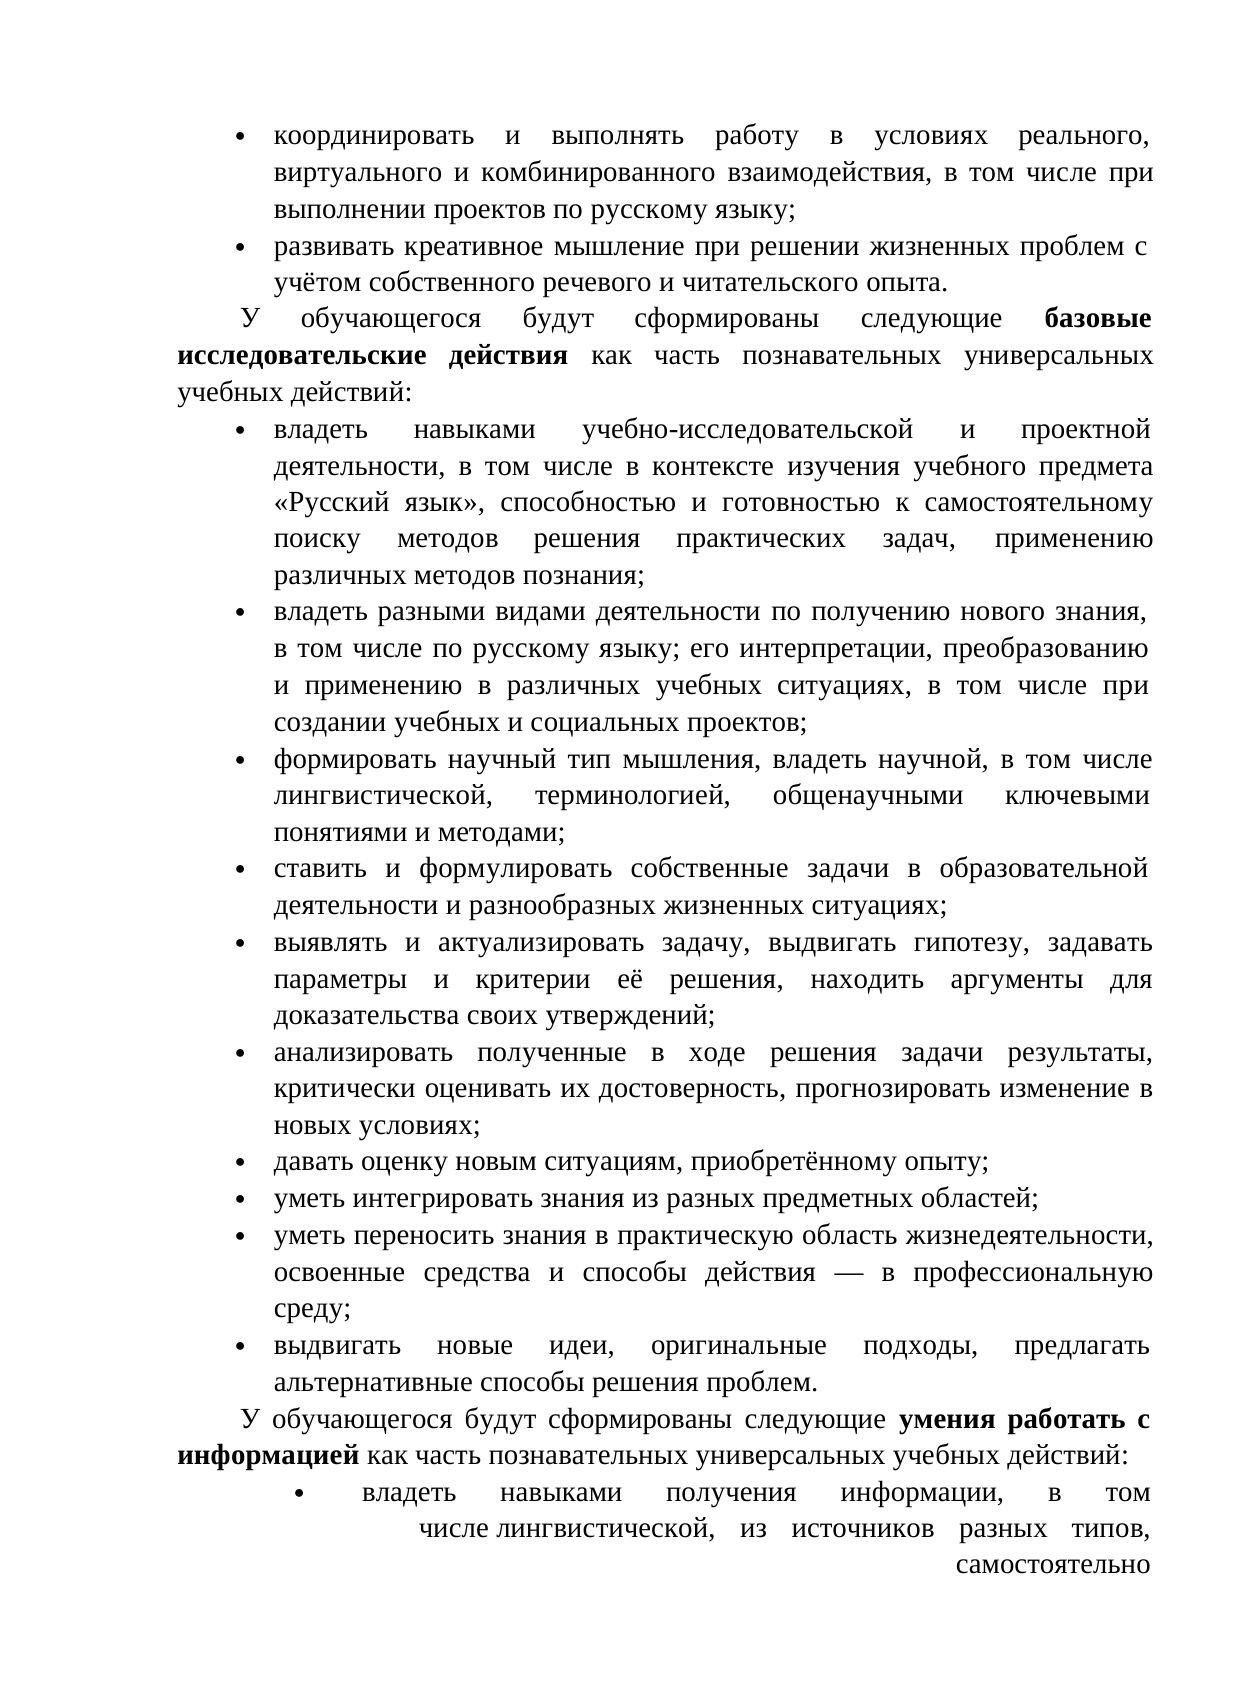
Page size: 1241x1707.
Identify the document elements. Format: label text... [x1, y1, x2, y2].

text  выявлять и актуализировать задачу, выдвигать гипотезу, задавать параметры и критерии её решения, находить аргументы для доказательства своих утверждений; [236, 924, 1153, 1031]
text  ставить и формулировать собственные задачи в образовательной деятельности и разнообразных жизненных ситуациях; [236, 851, 1158, 921]
text  формировать научный тип мышления, владеть научной, в том числе лингвистической, терминологией, общенаучными ключевыми понятиями и методами; [236, 741, 1153, 847]
text  развивать креативное мышление при решении жизненных проблем с учётом собственного речевого и читательского опыта. [236, 228, 1158, 298]
text  координировать и выполнять работу в условиях реального, виртуального и комбинированного взаимодействия, в том числе при выполнении проектов по русскому языку; [236, 117, 1154, 224]
text  уметь переносить знания в практическую область жизнедеятельности, освоенные средства и способы действия — в профессиональную среду; [236, 1217, 1153, 1324]
text У обучающегося будут сформированы следующие умения работать с информацией как часть познавательных универсальных учебных действий: [177, 1401, 1158, 1471]
text  владеть навыками учебно-исследовательской и проектной деятельности, в том числе в контексте изучения учебного предмета «Русский язык», способностью и готовностью к самостоятельному поиску методов решения практических задач, применению различных методов познания; [236, 411, 1153, 591]
text владеть навыками получения информации, в том числе лингвистической, из источников разных типов, самостоятельно [229, 1474, 1151, 1580]
text  выдвигать новые идеи, оригинальные подходы, предлагать альтернативные способы решения проблем. [236, 1327, 1158, 1397]
text  владеть разными видами деятельности по получению нового знания, в том числе по русскому языку; его интерпретации, преобразованию и применению в различных учебных ситуациях, в том числе при создании учебных и социальных проектов; [236, 593, 1158, 738]
text У обучающегося будут сформированы следующие базовые исследовательские действия как часть познавательных универсальных учебных действий: [177, 301, 1154, 408]
text  давать оценку новым ситуациям, приобретённому опыту; [236, 1143, 1154, 1177]
text  уметь интегрировать знания из разных предметных областей; [236, 1180, 1154, 1214]
text  анализировать полученные в ходе решения задачи результаты, критически оценивать их достоверность, прогнозировать изменение в новых условиях; [236, 1034, 1153, 1140]
